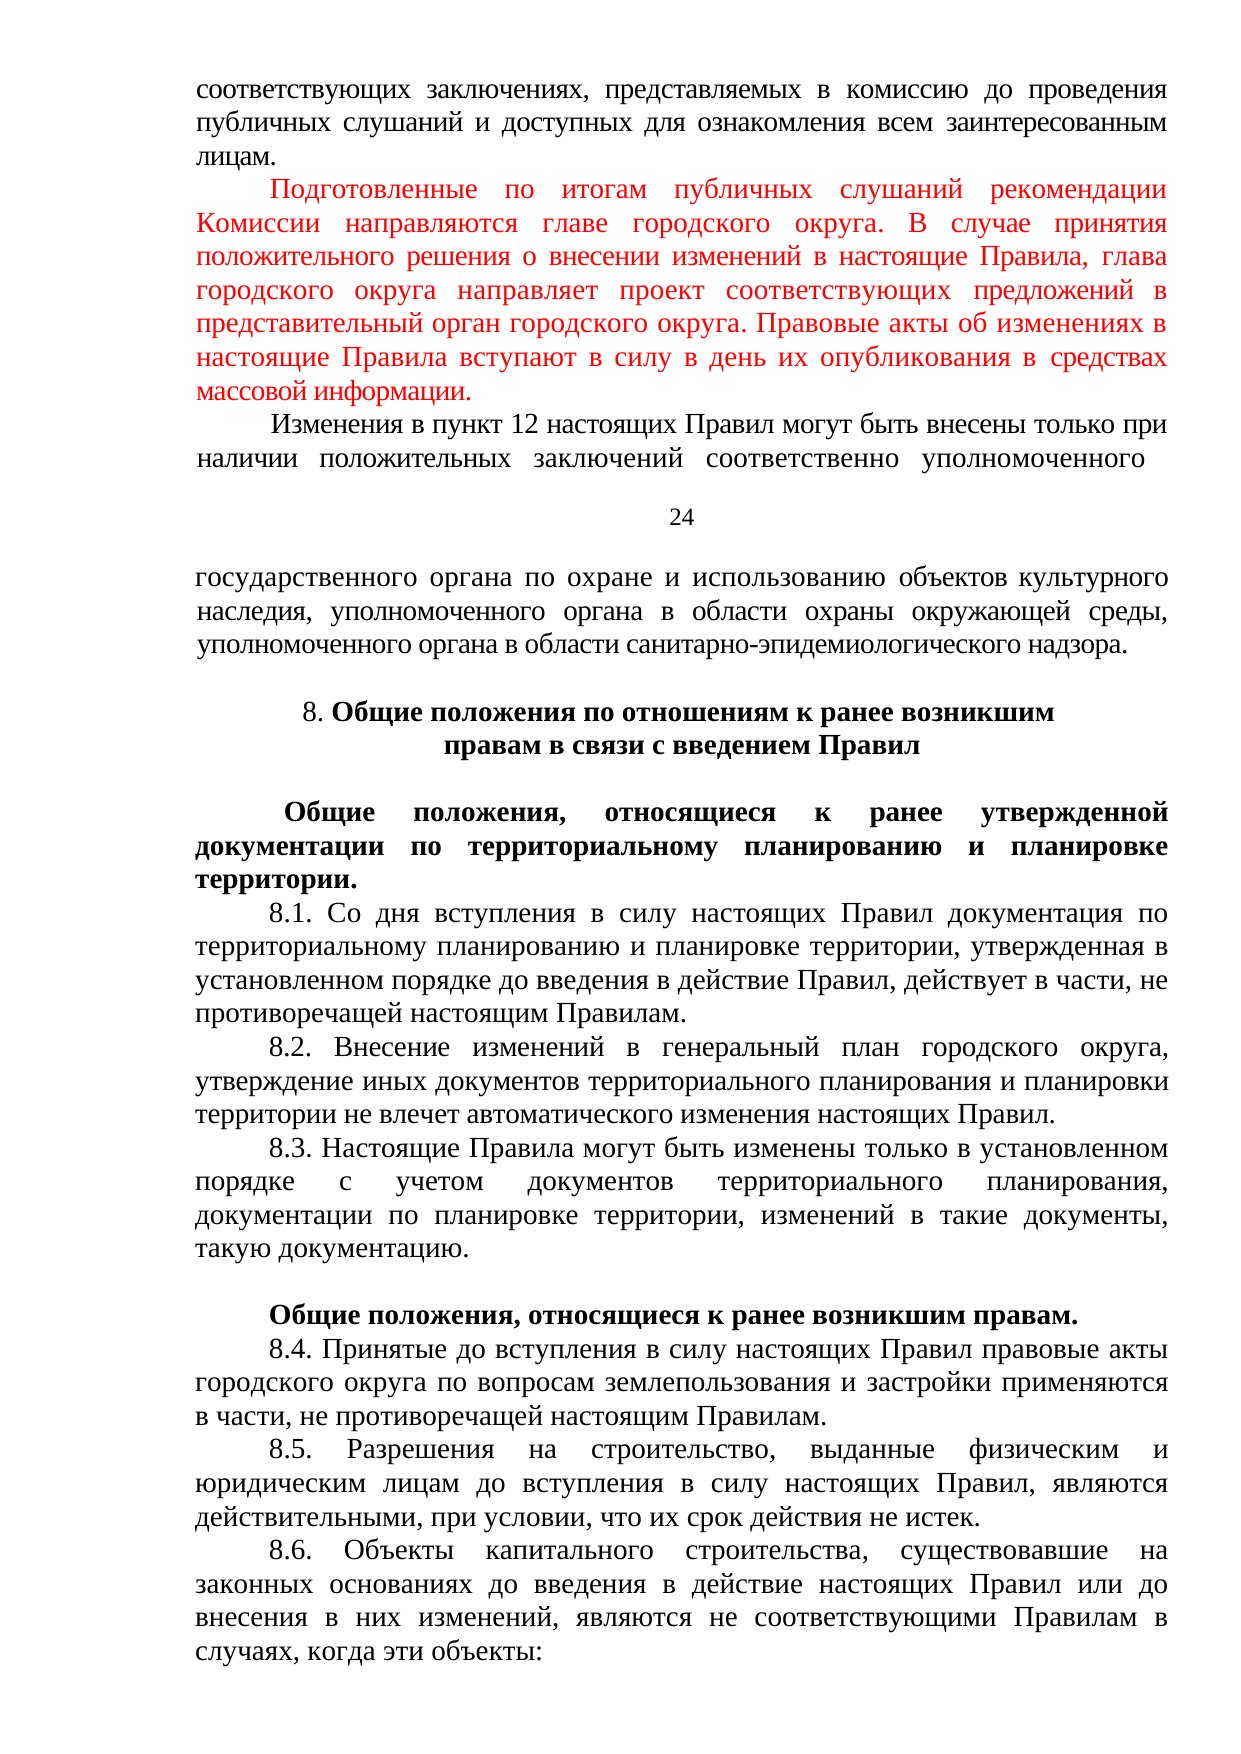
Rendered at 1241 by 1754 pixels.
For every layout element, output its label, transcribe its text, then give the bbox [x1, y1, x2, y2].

text государственного органа по охране и использованию объектов культурного наследия, уполномоченного органа в области охраны окружающей среды, уполномоченного органа в области санитарно-эпидемиологического надзора. [195, 559, 1168, 660]
text 24 [195, 502, 1168, 531]
text 8.6. Объекты капитального строительства, существовавшие на законных основаниях до введения в действие настоящих Правил или до внесения в них изменений, являются не соответствующими Правилам в случаях, когда эти объекты: [195, 1532, 1169, 1666]
text 8.1. Со дня вступления в силу настоящих Правил документация по территориальному планированию и планировке территории, утвержденная в установленном порядке до введения в действие Правил, действует в части, не противоречащей настоящим Правилам. [195, 895, 1169, 1029]
text 8.5. Разрешения на строительство, выданные физическим и юридическим лицам до вступления в силу настоящих Правил, являются действительными, при условии, что их срок действия не истек. [195, 1432, 1169, 1532]
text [196, 71, 1167, 171]
text 8.4. Принятые до вступления в силу настоящих Правил правовые акты городского округа по вопросам землепользования и застройки применяются в части, не противоречащей настоящим Правилам. [195, 1331, 1169, 1432]
text Изменения в пункт 12 настоящих Правил могут быть внесены только при наличии положительных заключений соответственно уполномоченного [197, 406, 1168, 502]
text Общие положения, относящиеся к ранее возникшим правам. [195, 1297, 1169, 1331]
text Подготовленные по итогам публичных слушаний рекомендации Комиссии направляются главе городского округа. В случае принятия положительного решения о внесении изменений в настоящие Правила, глава городского округа направляет проект соответствующих предложений в представительный орган городского округа. Правовые акты об изменениях в настоящие Правила вступают в силу в день их опубликования в средствах массовой информации. [196, 171, 1167, 406]
text 8.3. Настоящие Правила могут быть изменены только в установленном порядке с учетом документов территориального планирования, документации по планировке территории, изменений в такие документы, такую документацию. [195, 1130, 1169, 1264]
text 8. Общие положения по отношениям к ранее возникшим правам в связи с введением Правил [195, 694, 1169, 761]
text 8.2. Внесение изменений в генеральный план городского округа, утверждение иных документов территориального планирования и планировки территории не влечет автоматического изменения настоящих Правил. [195, 1029, 1169, 1130]
subtitle Общие положения, относящиеся к ранее утвержденной документации по территориальному планированию и планировке территории. [195, 794, 1169, 895]
